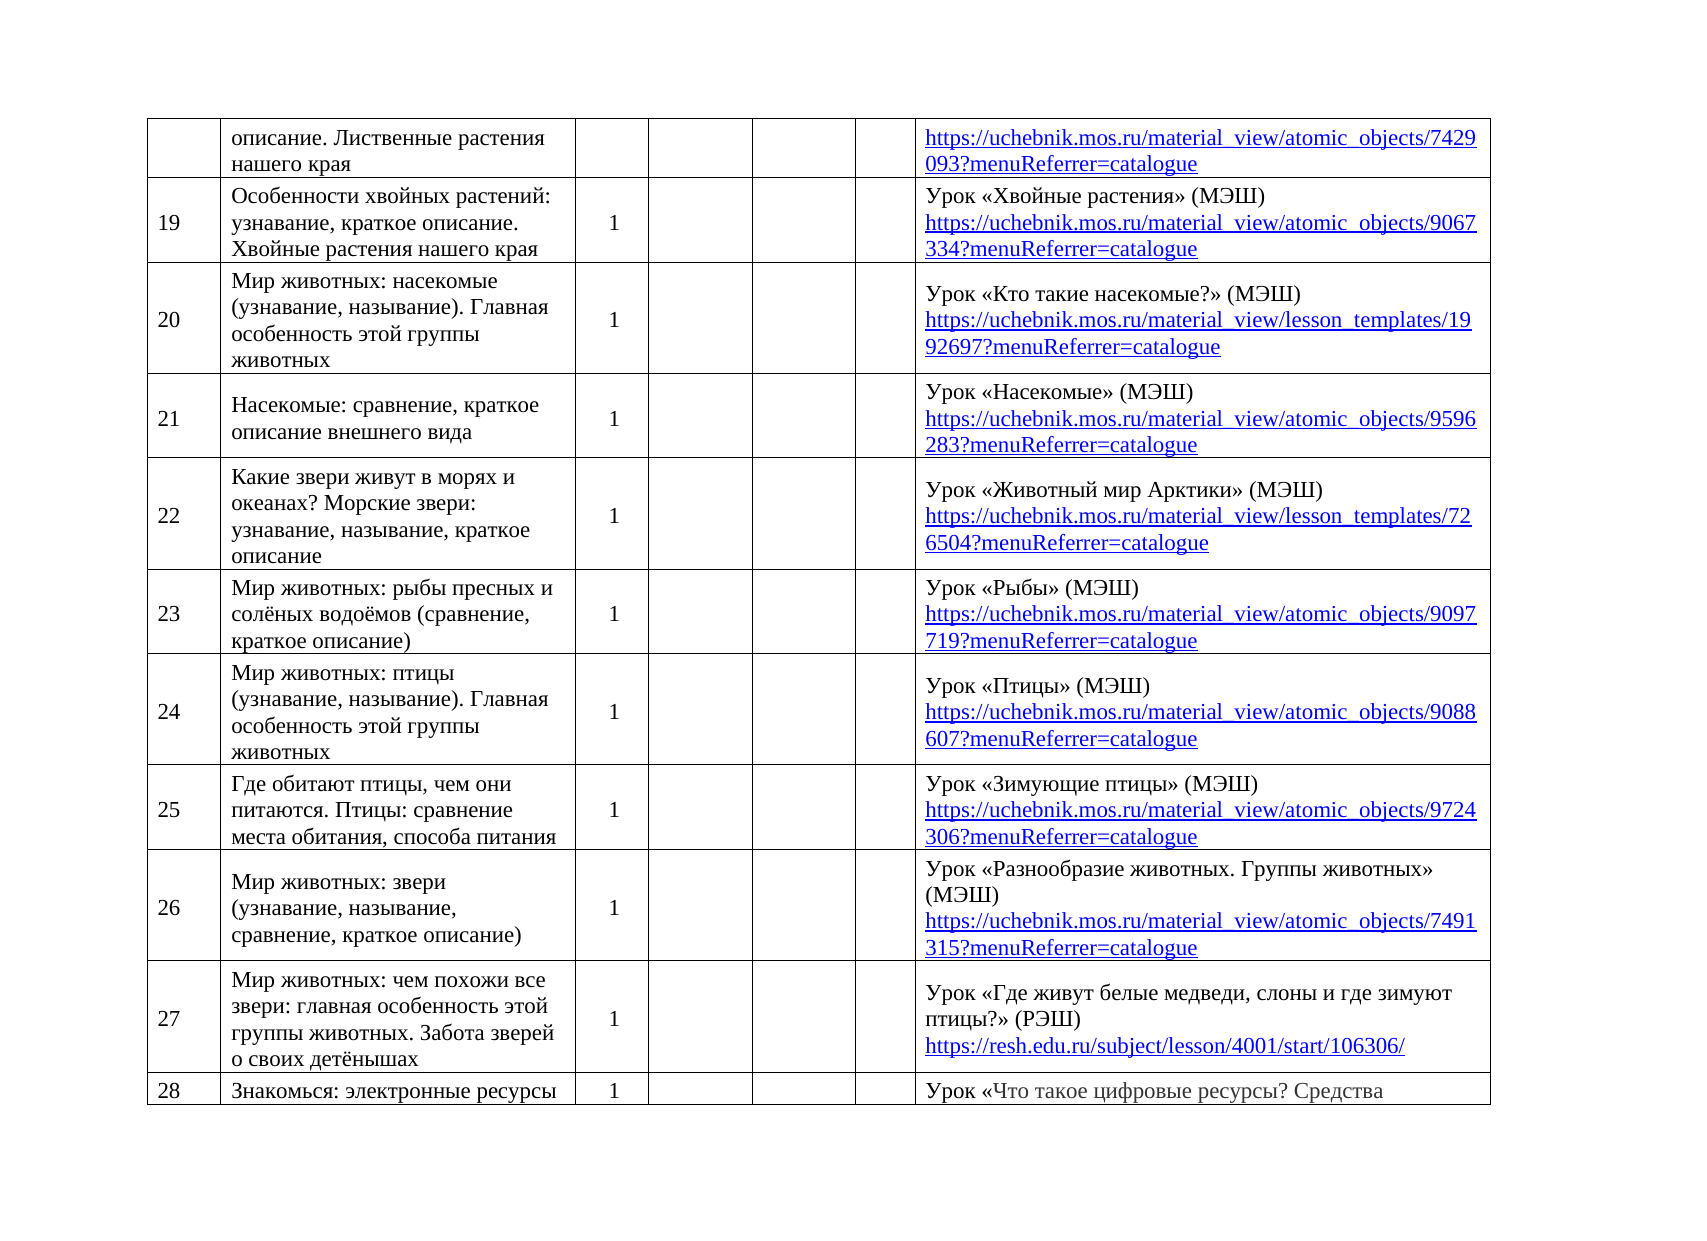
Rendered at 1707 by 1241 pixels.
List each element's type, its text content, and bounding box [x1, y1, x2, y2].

table_cell 27 [148, 961, 220, 1071]
table_cell 26 [148, 850, 220, 960]
table_cell 1 [576, 374, 648, 457]
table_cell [916, 119, 1490, 177]
table_cell [753, 458, 855, 568]
table_cell Урок «Хвойные растения» (МЭШ) https://uchebnik.mos.ru/material_view/atomic_objects/9067334?menuReferrer=catalogue [916, 178, 1490, 261]
table_cell Урок «Разнообразие животных. Группы животных» (МЭШ) https://uchebnik.mos.ru/material_view/atomic_objects/7491315?menuReferrer=catalogue [916, 850, 1490, 960]
table_cell [753, 1073, 855, 1103]
table_cell [649, 961, 752, 1071]
table_cell Мир животных: насекомые (узнавание, называние). Главная особенность этой группы животных [221, 263, 575, 372]
table_cell Урок «Зимующие птицы» (МЭШ) https://uchebnik.mos.ru/material_view/atomic_objects/9724306?menuReferrer=catalogue [916, 765, 1490, 849]
table_cell 1 [576, 119, 648, 177]
table_cell 19 [148, 178, 220, 261]
table_cell [856, 178, 915, 261]
table_cell [856, 961, 915, 1071]
table_cell [649, 263, 752, 372]
table_cell 1 [576, 850, 648, 960]
table_cell Мир животных: птицы (узнавание, называние). Главная особенность этой группы животных [221, 654, 575, 764]
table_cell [221, 1073, 575, 1103]
table_cell 21 [148, 374, 220, 457]
table_cell [753, 961, 855, 1071]
table_cell 1 [576, 570, 648, 653]
table_cell [649, 178, 752, 261]
table_cell 20 [148, 263, 220, 372]
table_cell [753, 654, 855, 764]
table_cell Урок «Кто такие насекомые?» (МЭШ) https://uchebnik.mos.ru/material_view/lesson_templates/1992697?menuReferrer=catalogue [916, 263, 1490, 372]
table_cell Мир животных: чем похожи все звери: главная особенность этой группы животных. Забота зверей о своих детёнышах [221, 961, 575, 1071]
table_cell [856, 458, 915, 568]
table_cell [649, 654, 752, 764]
table_cell 1 [576, 654, 648, 764]
table_cell [649, 765, 752, 849]
table_cell [649, 850, 752, 960]
table_cell 1 [576, 961, 648, 1071]
table_cell [753, 570, 855, 653]
table_cell Где обитают птицы, чем они питаются. Птицы: сравнение места обитания, способа питания [221, 765, 575, 849]
table_cell [649, 119, 752, 177]
table_cell [856, 850, 915, 960]
table_cell Насекомые: сравнение, краткое описание внешнего вида [221, 374, 575, 457]
table_cell Урок «Насекомые» (МЭШ) https://uchebnik.mos.ru/material_view/atomic_objects/9596283?menuReferrer=catalogue [916, 374, 1490, 457]
table_cell 25 [148, 765, 220, 849]
table_cell [753, 850, 855, 960]
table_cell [916, 1073, 1490, 1103]
table_cell [649, 458, 752, 568]
table_cell Мир животных: звери (узнавание, называние, сравнение, краткое описание) [221, 850, 575, 960]
table_cell 18 [148, 119, 220, 177]
table_cell [856, 374, 915, 457]
table_cell 28 [148, 1073, 220, 1103]
table_cell [856, 765, 915, 849]
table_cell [221, 119, 575, 177]
table_cell 22 [148, 458, 220, 568]
table_cell [753, 765, 855, 849]
table_cell 1 [576, 178, 648, 261]
table_cell 23 [148, 570, 220, 653]
table_cell [856, 119, 915, 177]
table_cell Мир животных: рыбы пресных и солёных водоёмов (сравнение, краткое описание) [221, 570, 575, 653]
table_cell [649, 374, 752, 457]
table_cell Урок «Животный мир Арктики» (МЭШ) https://uchebnik.mos.ru/material_view/lesson_templates/726504?menuReferrer=catalogue [916, 458, 1490, 568]
table_cell [856, 654, 915, 764]
table_cell [649, 1073, 752, 1103]
table_cell 1 [576, 263, 648, 372]
table_cell 1 [576, 1073, 648, 1103]
table_cell 24 [148, 654, 220, 764]
table_cell Особенности хвойных растений: узнавание, краткое описание. Хвойные растения нашего края [221, 178, 575, 261]
table_cell [649, 570, 752, 653]
table_cell Какие звери живут в морях и океанах? Морские звери: узнавание, называние, краткое описание [221, 458, 575, 568]
table_cell Урок «Птицы» (МЭШ) https://uchebnik.mos.ru/material_view/atomic_objects/9088607?menuReferrer=catalogue [916, 654, 1490, 764]
table_cell [856, 570, 915, 653]
table_cell [856, 263, 915, 372]
table_cell Урок «Где живут белые медведи, слоны и где зимуют птицы?» (РЭШ) https://resh.edu.ru/subject/lesson/4001/start/106306/ [916, 961, 1490, 1071]
table_cell Урок «Рыбы» (МЭШ) https://uchebnik.mos.ru/material_view/atomic_objects/9097719?menuReferrer=catalogue [916, 570, 1490, 653]
table_cell [753, 263, 855, 372]
table_cell [753, 119, 855, 177]
table_cell 1 [576, 458, 648, 568]
table_cell [753, 374, 855, 457]
table_cell 1 [576, 765, 648, 849]
table_cell [856, 1073, 915, 1103]
table_cell [753, 178, 855, 261]
